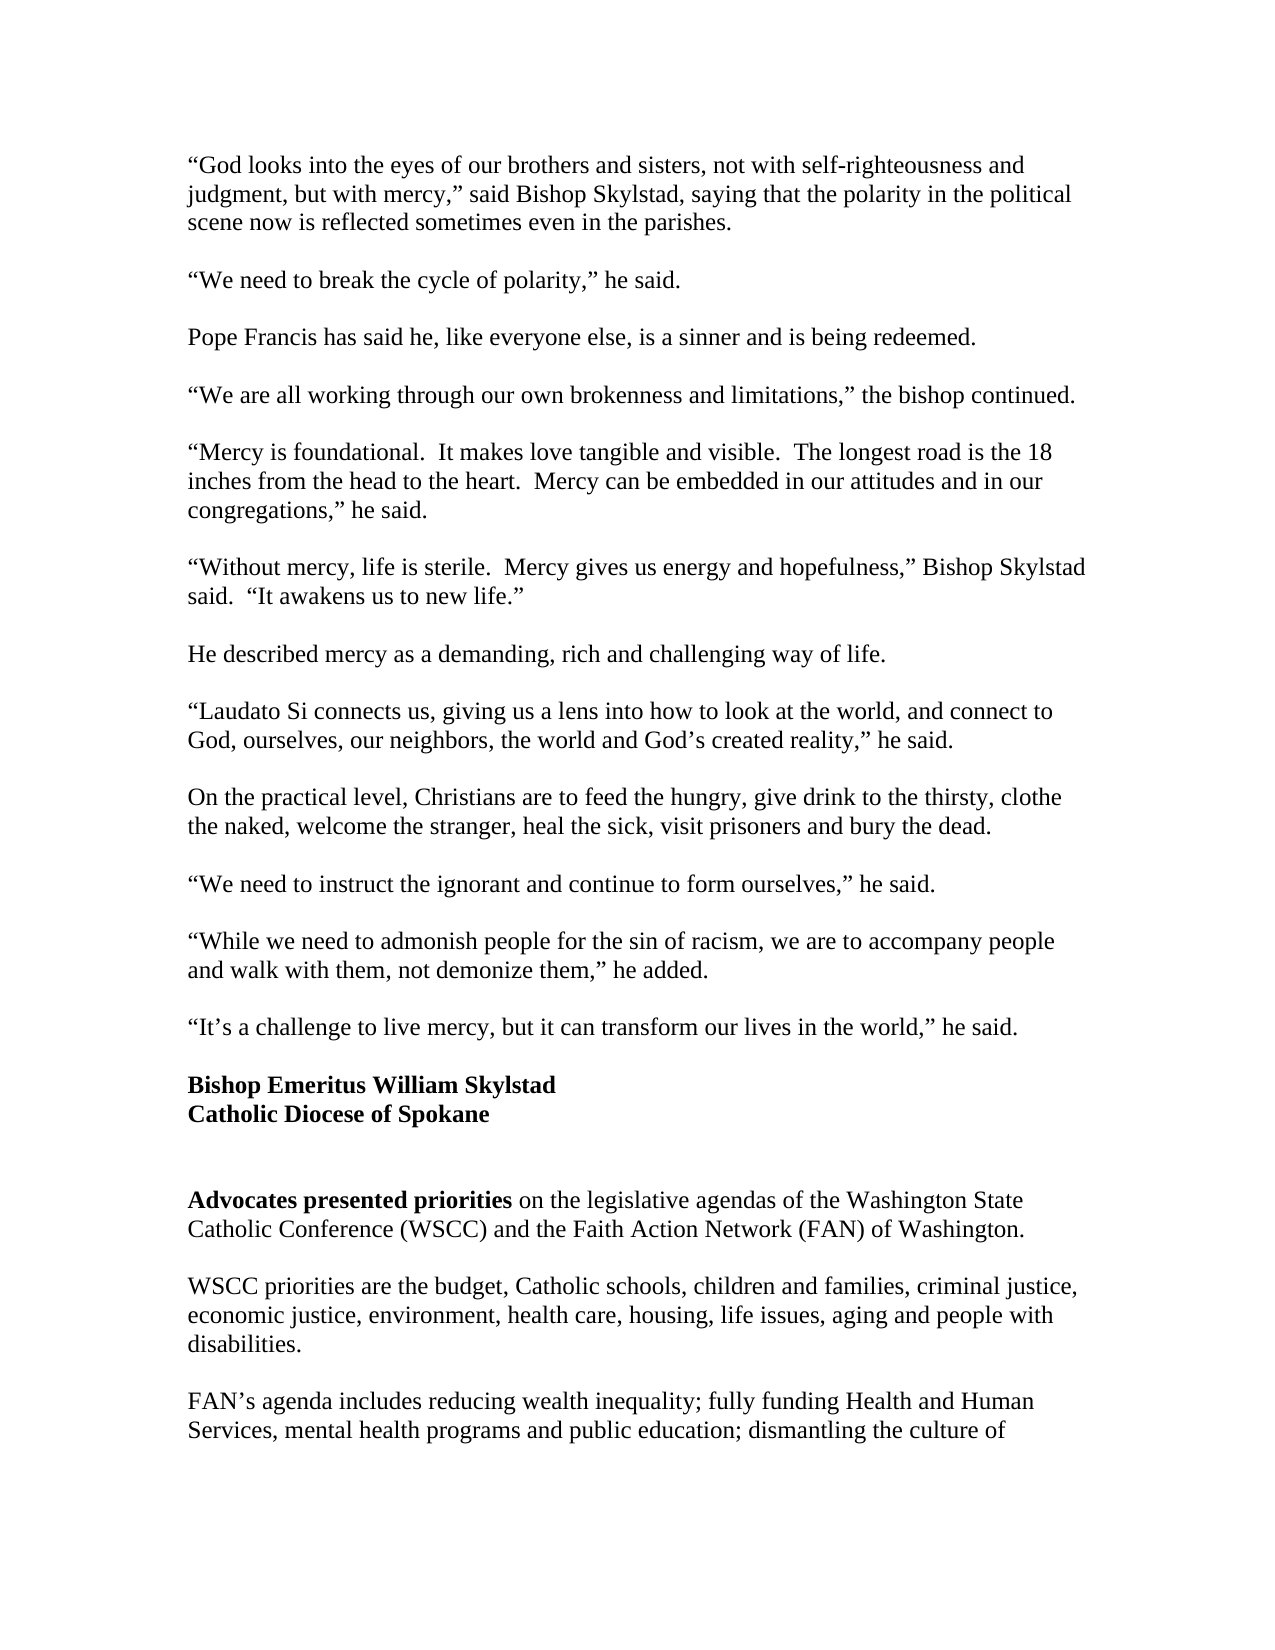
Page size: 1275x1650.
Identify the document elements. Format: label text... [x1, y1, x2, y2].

text He described mercy as a demanding, rich and challenging way of life. [187, 639, 1087, 667]
text “Without mercy, life is sterile. Mercy gives us energy and hopefulness,” Bishop Skylstad said. “It awakens us to new life.” [187, 552, 1087, 610]
text WSCC priorities are the budget, Catholic schools, children and families, criminal justice, economic justice, environment, health care, housing, life issues, aging and people with disabilities. [187, 1271, 1087, 1357]
text “We need to instruct the ignorant and continue to form ourselves,” he said. [187, 869, 1087, 897]
text “Mercy is foundational. It makes love tangible and visible. The longest road is the 18 inches from the head to the heart. Mercy can be embedded in our attitudes and in our congregations,” he said. [187, 437, 1087, 524]
text “It’s a challenge to live mercy, but it can transform our lives in the world,” he said. [187, 1012, 1087, 1041]
text Advocates presented priorities on the legislative agendas of the Washington State Catholic Conference (WSCC) and the Faith Action Network (FAN) of Washington. [187, 1185, 1087, 1242]
text “We are all working through our own brokenness and limitations,” the bishop continued. [187, 380, 1087, 409]
text Bishop Emeritus William Skylstad [187, 1070, 1087, 1099]
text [187, 1386, 1087, 1444]
text “Laudato Si connects us, giving us a lens into how to look at the world, and connect to God, ourselves, our neighbors, the world and God’s created reality,” he said. [187, 696, 1087, 754]
text “We need to break the cycle of polarity,” he said. [187, 265, 1087, 294]
text “While we need to admonish people for the sin of racism, we are to accompany people and walk with them, not demonize them,” he added. [187, 926, 1087, 984]
text Catholic Diocese of Spokane [187, 1099, 1087, 1127]
text “God looks into the eyes of our brothers and sisters, not with self-righteousness and judgment, but with mercy,” said Bishop Skylstad, saying that the polarity in the political scene now is reflected sometimes even in the parishes. [187, 150, 1087, 236]
text Pope Francis has said he, like everyone else, is a sinner and is being redeemed. [187, 322, 1087, 351]
text On the practical level, Christians are to feed the hungry, give drink to the thirsty, clothe the naked, welcome the stranger, heal the sick, visit prisoners and bury the dead. [187, 782, 1087, 840]
